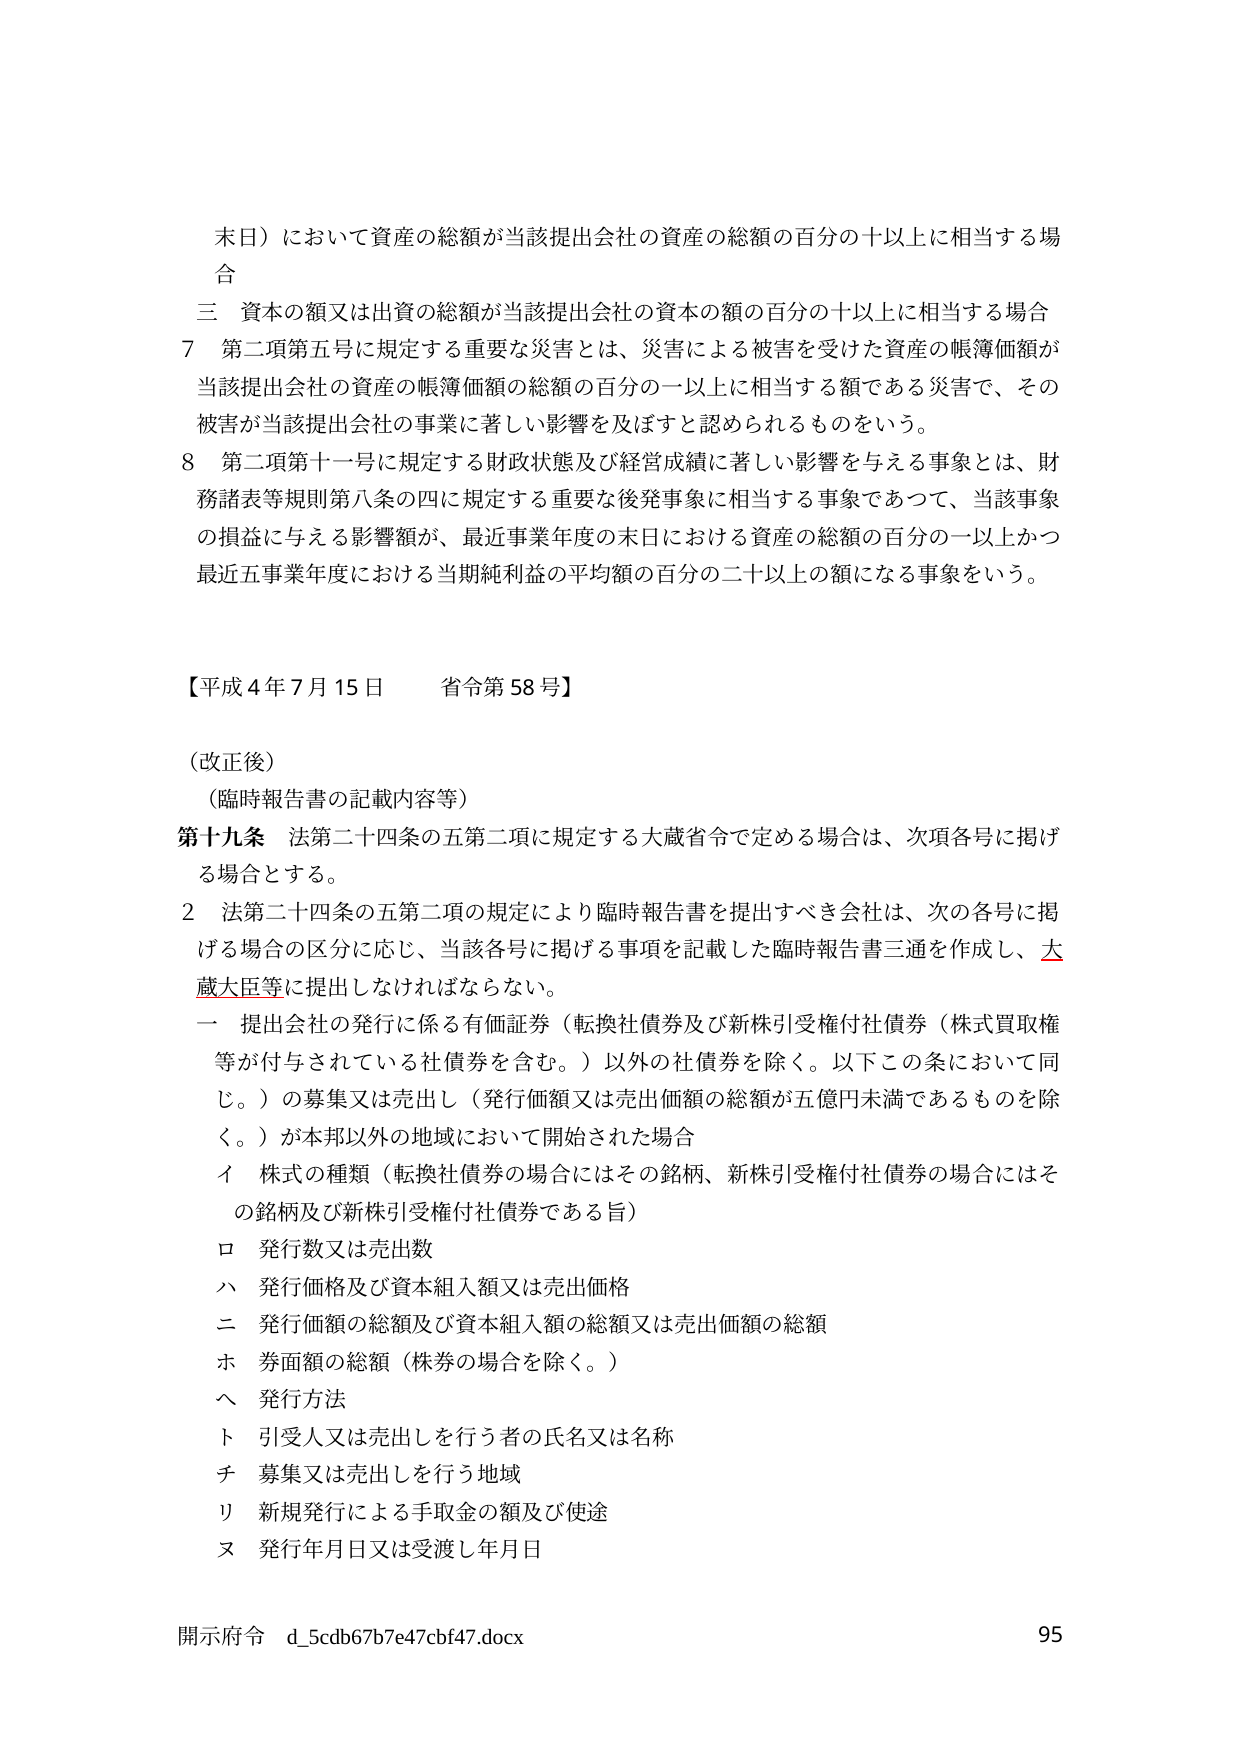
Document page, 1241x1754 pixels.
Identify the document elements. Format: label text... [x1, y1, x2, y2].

text リ 新規発行による手取金の額及び使途 [215, 1492, 1063, 1529]
text （臨時報告書の記載内容等） [196, 779, 1063, 817]
text へ 発行方法 [215, 1379, 1063, 1417]
text ７ 第二項第五号に規定する重要な災害とは、災害による被害を受けた資産の帳簿価額が当該提出会社の資産の帳簿価額の総額の百分の一以上に相当する額である災害で、その被害が当該提出会社の事業に著しい影響を及ぼすと認められるものをいう。 [177, 329, 1063, 442]
text チ 募集又は売出しを行う地域 [215, 1454, 1063, 1492]
text ロ 発行数又は売出数 [215, 1229, 1063, 1267]
text ２ 法第二十四条の五第二項の規定により臨時報告書を提出すべき会社は、次の各号に掲げる場合の区分に応じ、当該各号に掲げる事項を記載した臨時報告書三通を作成し、大蔵大臣等に提出しなければならない。 [177, 892, 1063, 1004]
text ハ 発行価格及び資本組入額又は売出価格 [215, 1267, 1063, 1304]
text 三 資本の額又は出資の総額が当該提出会社の資本の額の百分の十以上に相当する場合 [196, 292, 1063, 329]
text 【平成4年7月15日 省令第58号】 [177, 667, 1063, 704]
text ヌ 発行年月日又は受渡し年月日 [215, 1529, 1063, 1567]
text ８ 第二項第十一号に規定する財政状態及び経営成績に著しい影響を与える事象とは、財務諸表等規則第八条の四に規定する重要な後発事象に相当する事象であつて、当該事象の損益に与える影響額が、最近事業年度の末日における資産の総額の百分の一以上かつ最近五事業年度における当期純利益の平均額の百分の二十以上の額になる事象をいう。 [177, 442, 1063, 592]
text 第十九条 法第二十四条の五第二項に規定する大蔵省令で定める場合は、次項各号に掲げる場合とする。 [177, 817, 1063, 892]
text ト 引受人又は売出しを行う者の氏名又は名称 [215, 1417, 1063, 1454]
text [196, 217, 1063, 292]
text イ 株式の種類（転換社債券の場合にはその銘柄、新株引受権付社債券の場合にはその銘柄及び新株引受権付社債券である旨） [215, 1154, 1063, 1229]
text ニ 発行価額の総額及び資本組入額の総額又は売出価額の総額 [215, 1304, 1063, 1342]
text 一 提出会社の発行に係る有価証券（転換社債券及び新株引受権付社債券（株式買取権等が付与されている社債券を含む。）以外の社債券を除く。以下この条において同じ。）の募集又は売出し（発行価額又は売出価額の総額が五億円未満であるものを除く。）が本邦以外の地域において開始された場合 [196, 1004, 1063, 1154]
text （改正後） [177, 742, 1063, 779]
text ホ 券面額の総額（株券の場合を除く。） [215, 1342, 1063, 1379]
